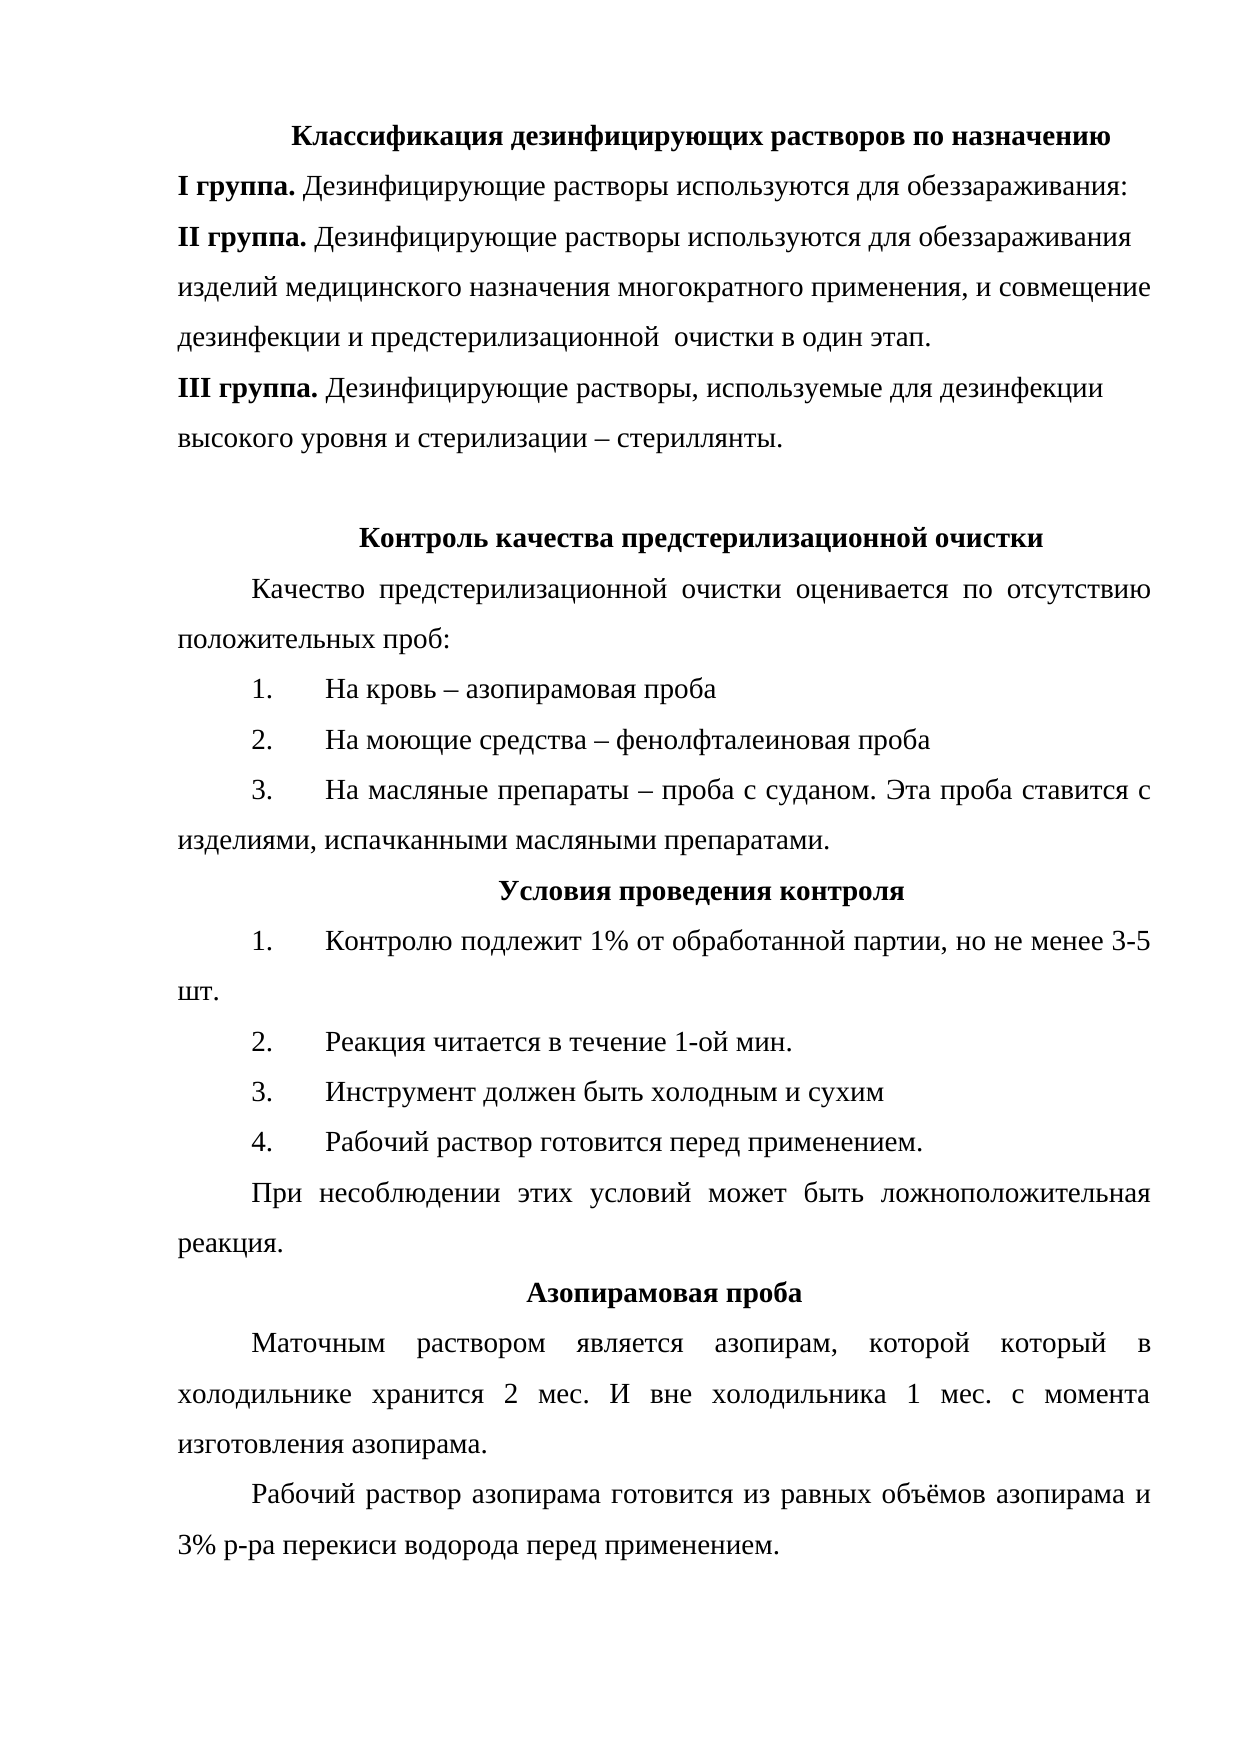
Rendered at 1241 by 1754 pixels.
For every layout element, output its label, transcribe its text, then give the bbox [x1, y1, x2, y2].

list Реакция читается в течение 1-ой мин. [177, 1024, 1152, 1057]
list Классификация дезинфицирующих растворов по назначению [177, 118, 1152, 152]
text При несоблюдении этих условий может быть ложноположительная реакция. [177, 1175, 1152, 1258]
text Азопирамовая проба [177, 1275, 1152, 1309]
list I группа. Дезинфицирующие растворы используются для обеззараживания: [177, 168, 1152, 202]
text Маточным раствором является азопирам, которой который в холодильнике хранится 2 мес. И вне холодильника 1 мес. с момента изготовления азопирама. [177, 1326, 1152, 1460]
list На моющие средства – фенолфталеиновая проба [177, 722, 1152, 755]
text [177, 1477, 1152, 1560]
list Инструмент должен быть холодным и сухим [177, 1074, 1152, 1108]
list На кровь – азопирамовая проба [177, 672, 1152, 705]
list Контроль качества предстерилизационной очистки [177, 521, 1152, 554]
list III группа. Дезинфицирующие растворы, используемые для дезинфекции высокого уровня и стерилизации – стериллянты. [177, 370, 1152, 453]
text Качество предстерилизационной очистки оценивается по отсутствию положительных проб: [177, 571, 1152, 655]
list На масляные препараты – проба с суданом. Эта проба ставится с изделиями, испачканными масляными препаратами. [177, 772, 1152, 856]
text Условия проведения контроля [177, 873, 1152, 906]
list II группа. Дезинфицирующие растворы используются для обеззараживания изделий медицинского назначения многократного применения, и совмещение дезинфекции и предстерилизационной очистки в один этап. [177, 219, 1152, 353]
list Рабочий раствор готовится перед применением. [177, 1124, 1152, 1158]
list Контролю подлежит 1% от обработанной партии, но не менее 3-5 шт. [177, 923, 1152, 1007]
